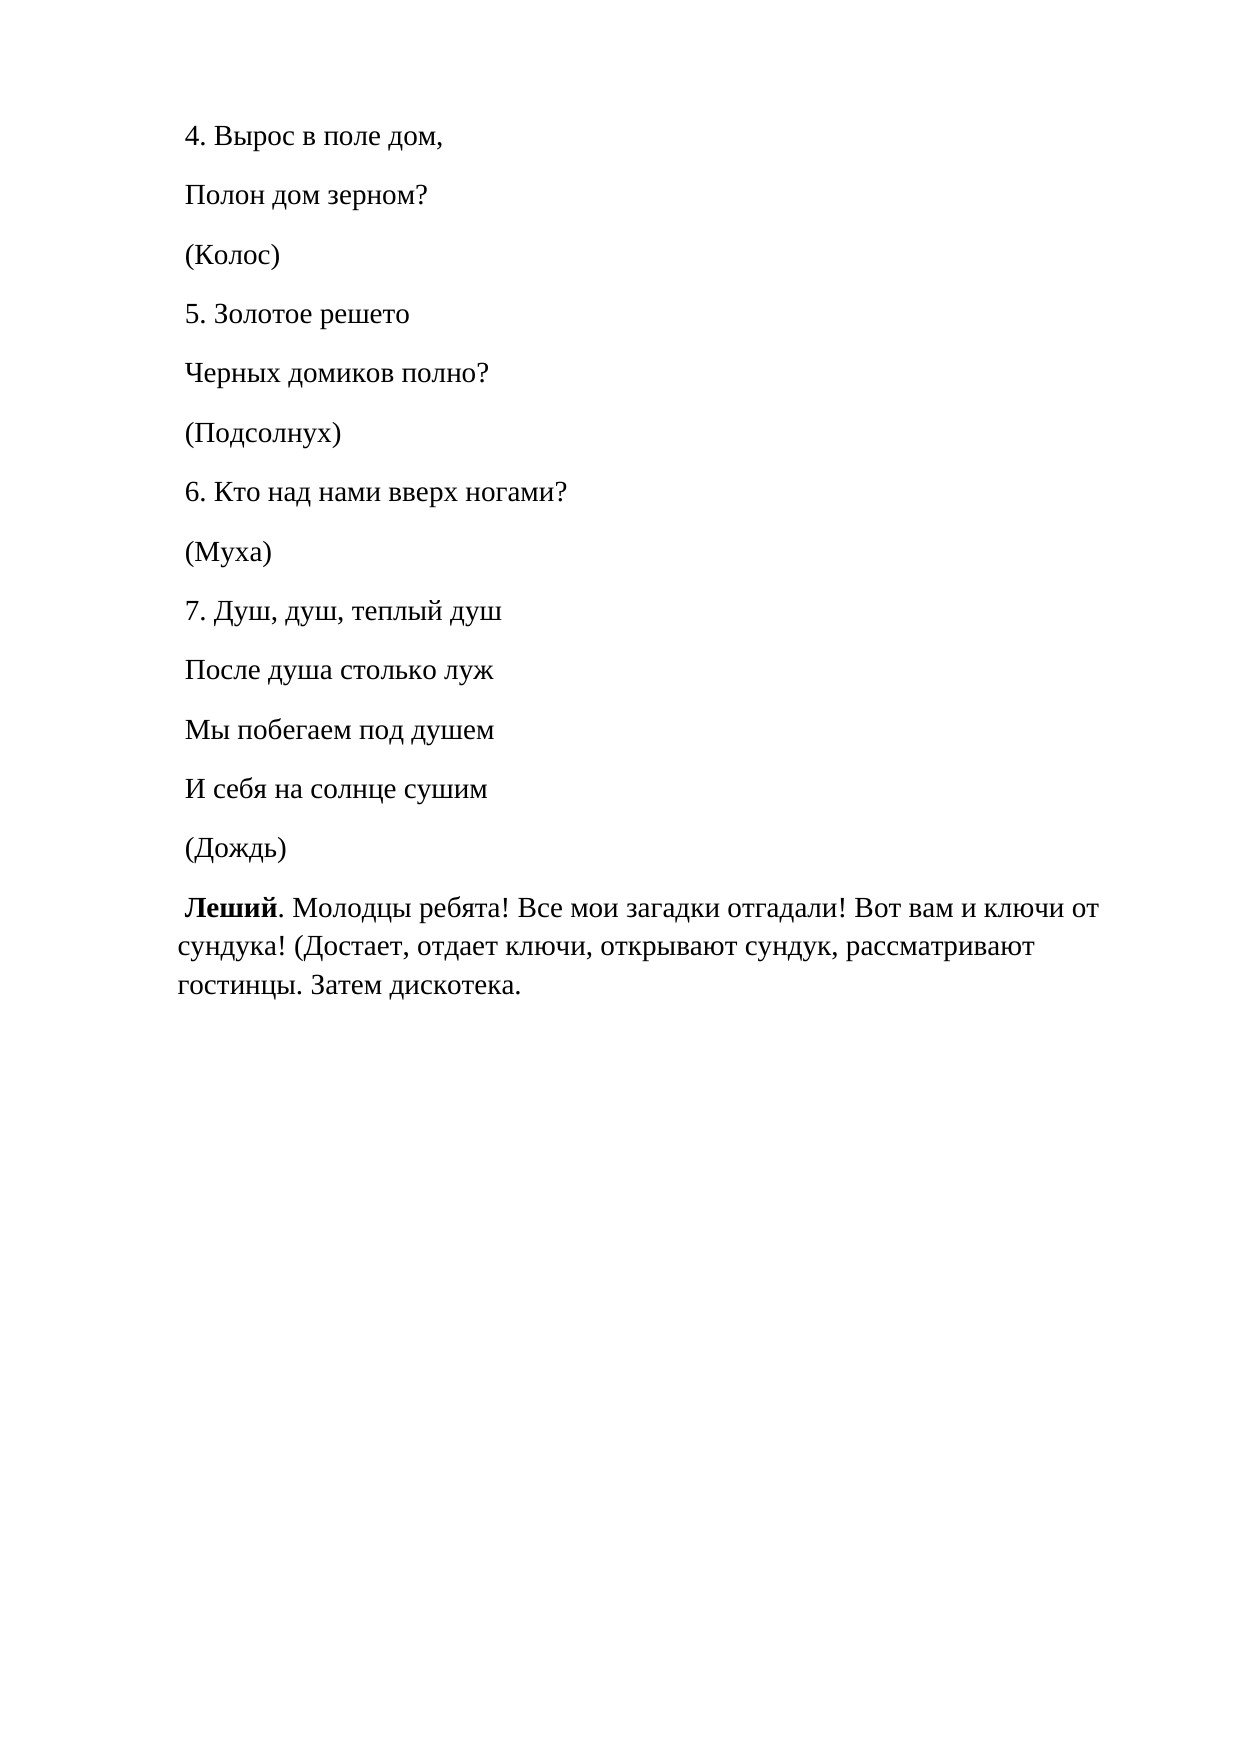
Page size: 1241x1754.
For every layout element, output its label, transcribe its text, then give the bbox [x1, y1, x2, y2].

text Леший. Молодцы ребята! Все мои загадки отгадали! Вот вам и ключи от сундука! (Достает, отдает ключи, открывают сундук, рассматривают гостинцы. Затем дискотека. [177, 890, 1152, 1001]
text Полон дом зерном? [177, 177, 1152, 211]
text (Муха) [177, 534, 1152, 567]
text И себя на солнце сушим [177, 771, 1152, 805]
text Мы побегаем под душем [177, 712, 1152, 745]
text Черных домиков полно? [177, 356, 1152, 389]
text (Дождь) [177, 831, 1152, 864]
text 6. Кто над нами вверх ногами? [177, 474, 1152, 508]
text (Колос) [177, 237, 1152, 270]
text 7. Душ, душ, теплый душ [177, 593, 1152, 627]
text После душа столько луж [177, 652, 1152, 686]
text 4. Вырос в поле дом, [177, 118, 1152, 152]
text (Подсолнух) [177, 415, 1152, 448]
text 5. Золотое решето [177, 296, 1152, 330]
